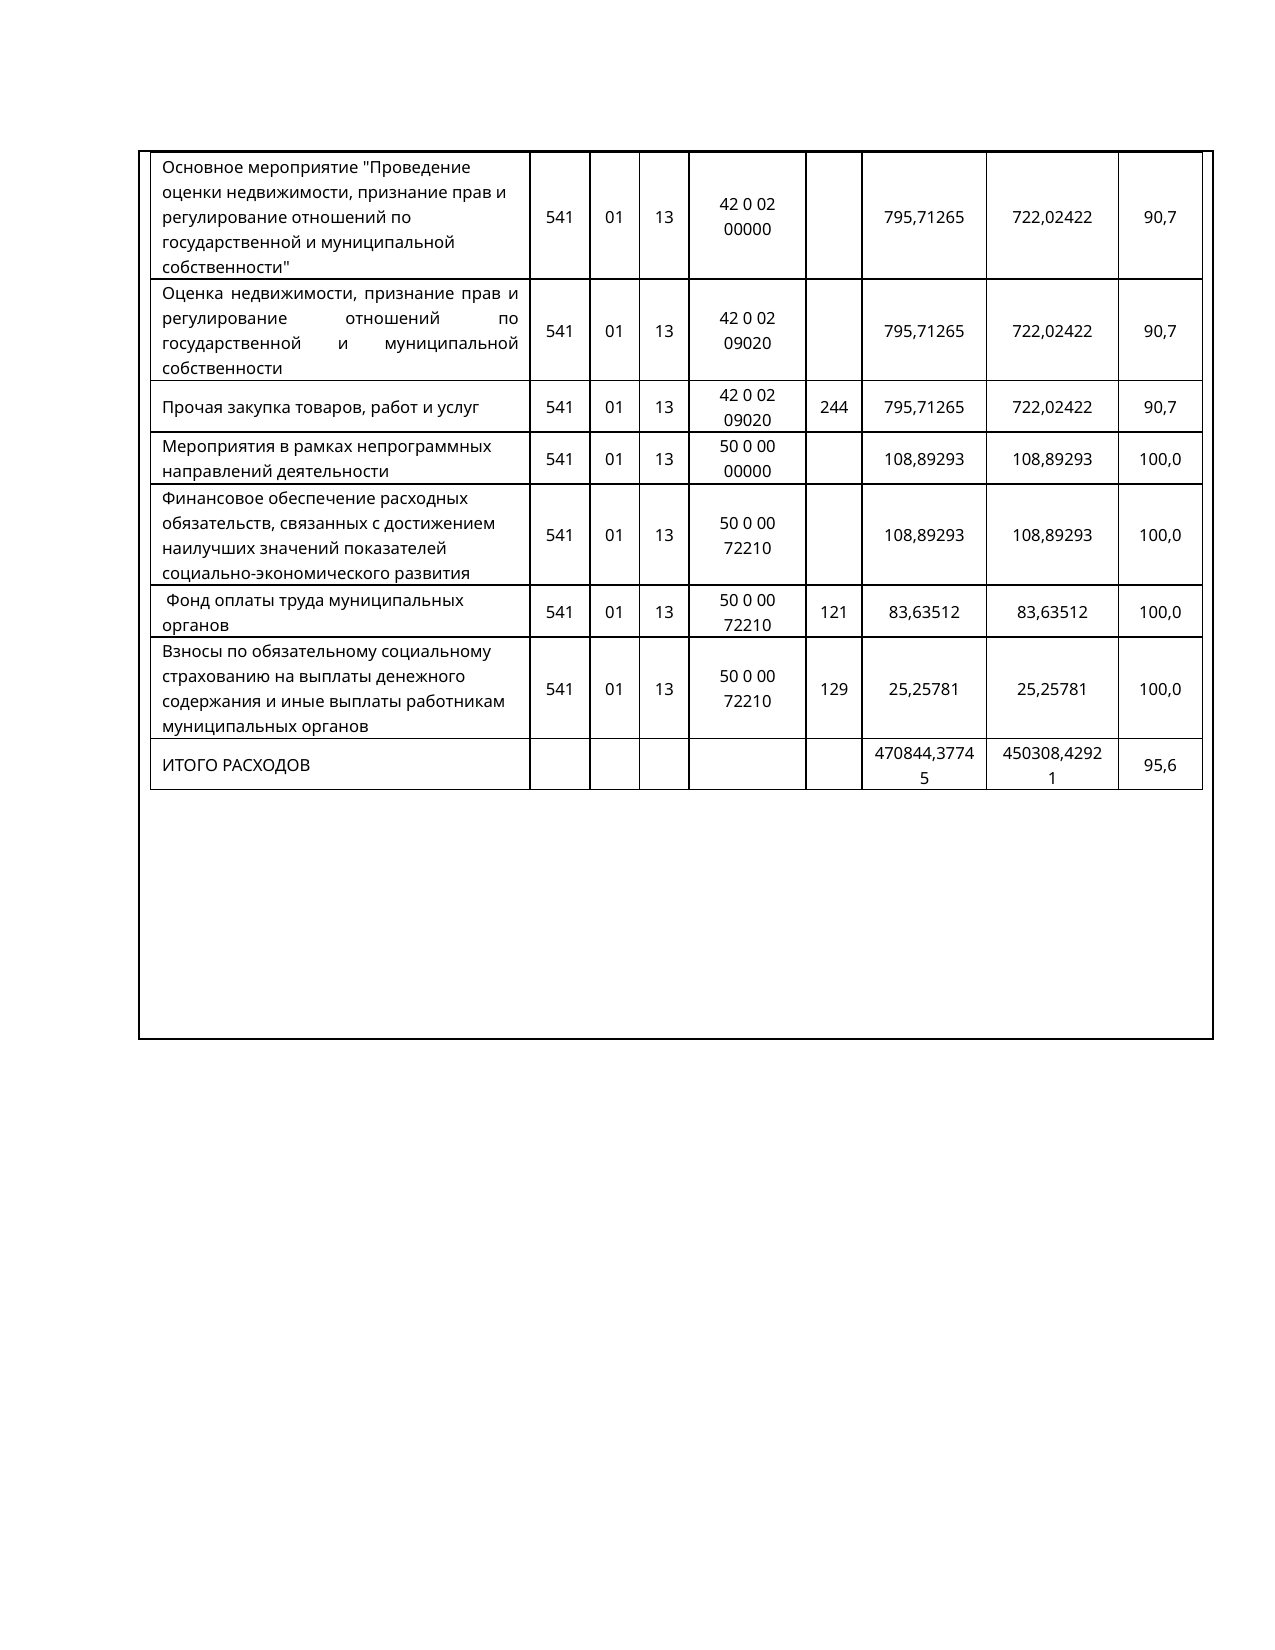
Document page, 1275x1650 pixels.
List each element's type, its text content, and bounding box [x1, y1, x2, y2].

table_header Расходы бюджета муниципального образования "Тереньгульский район" за 2023 год по ведомственной структуре расходов бюджета [140, 152, 1212, 1038]
